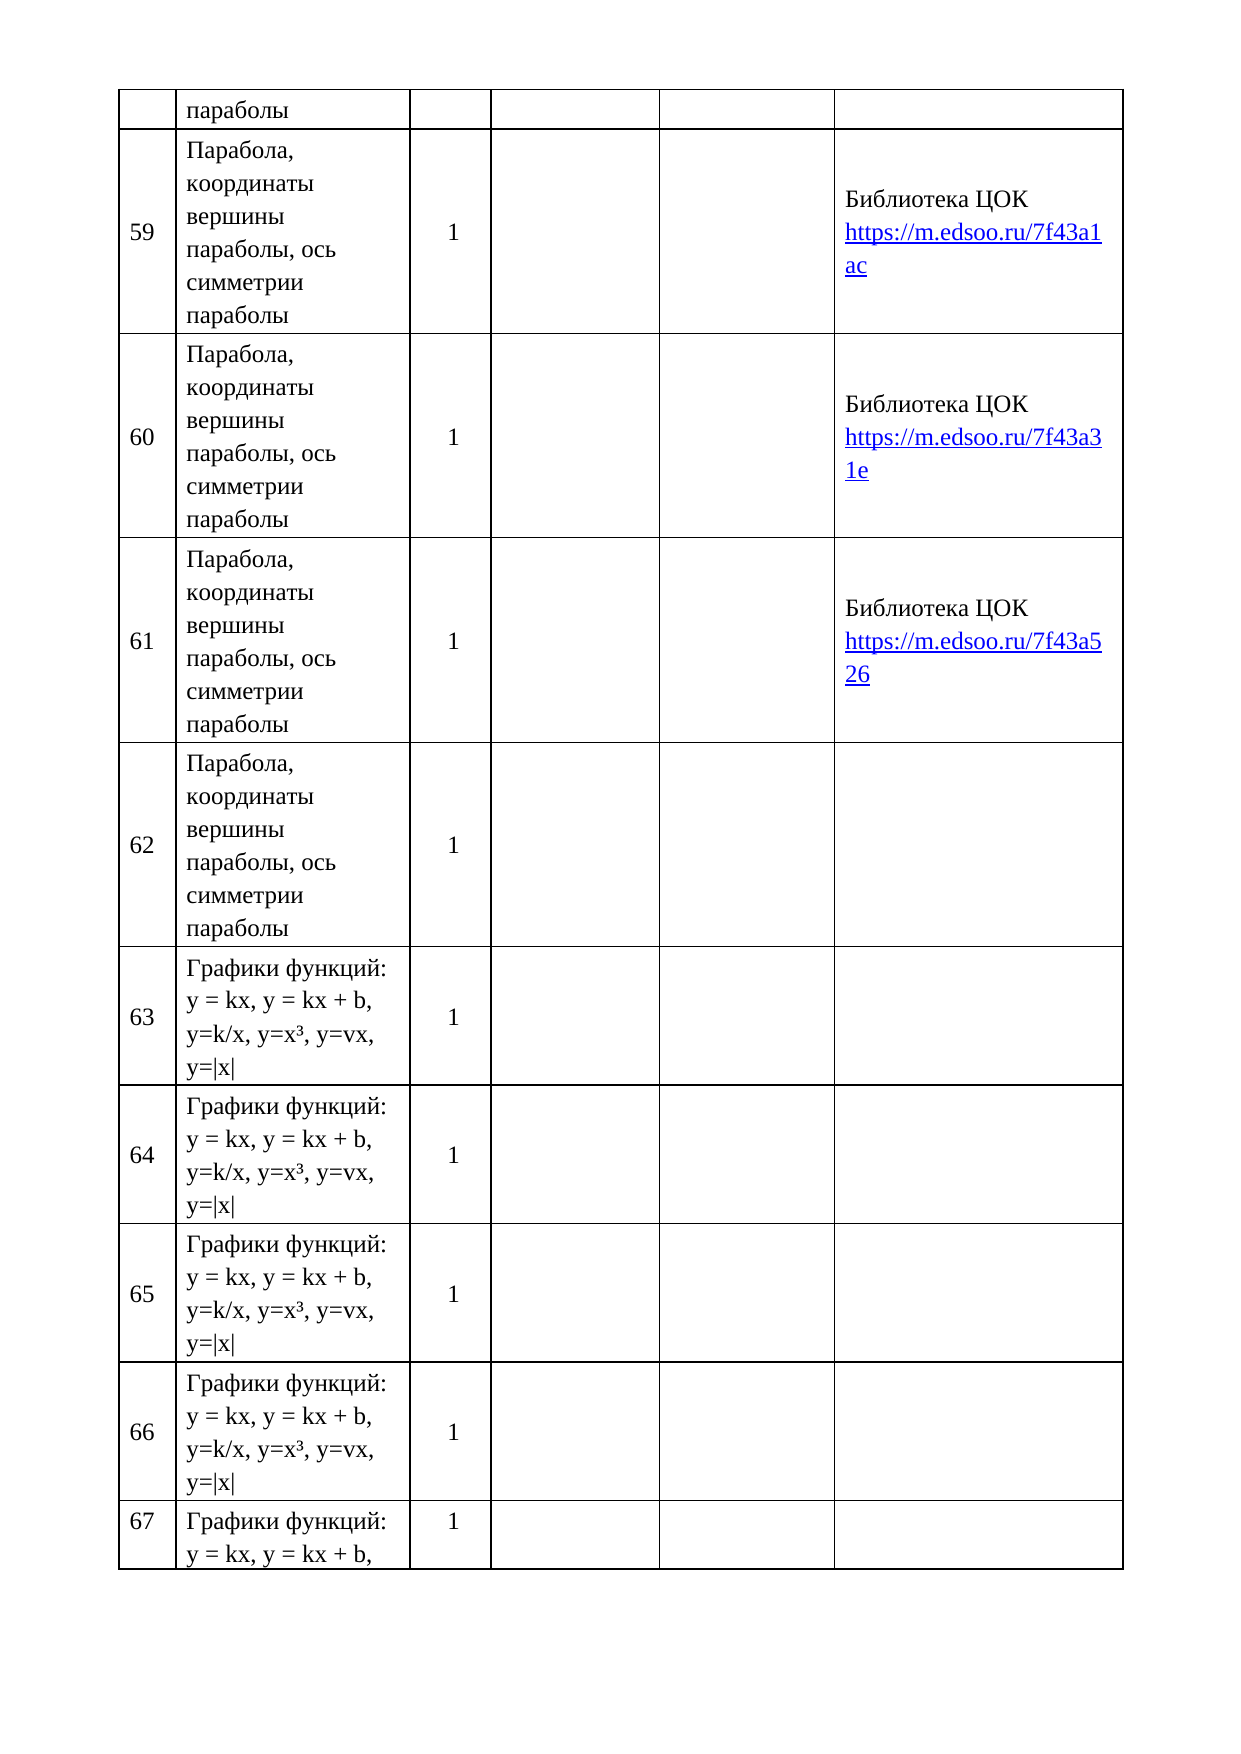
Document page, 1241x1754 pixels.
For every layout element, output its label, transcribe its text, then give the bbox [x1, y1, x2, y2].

table_cell [660, 1086, 834, 1223]
table_cell [492, 1224, 659, 1361]
table_cell [492, 1363, 659, 1499]
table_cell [835, 90, 1122, 128]
table_cell [492, 1086, 659, 1223]
table_cell [660, 90, 834, 128]
table_cell 62 [120, 743, 175, 946]
table_cell [660, 334, 834, 537]
table_cell [835, 1086, 1122, 1223]
table_cell 59 [120, 130, 175, 332]
table_cell [492, 130, 659, 332]
table_cell 63 [120, 947, 175, 1084]
table_cell 65 [120, 1224, 175, 1361]
table_cell Библиотека ЦОК https://m.edsoo.ru/7f43a31e [835, 334, 1122, 537]
table_cell [492, 90, 659, 128]
table_cell [835, 1363, 1122, 1499]
table_cell [492, 334, 659, 537]
table_cell [835, 743, 1122, 946]
table_cell 1 [411, 1224, 490, 1361]
table_cell [492, 1501, 659, 1568]
table_cell 1 [411, 743, 490, 946]
table_cell 1 [411, 334, 490, 537]
table_cell 1 [411, 947, 490, 1084]
table_cell Парабола, координаты вершины параболы, ось симметрии параболы [177, 743, 409, 946]
table_cell [660, 1363, 834, 1499]
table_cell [177, 1501, 409, 1568]
table_cell 61 [120, 538, 175, 741]
table_cell 67 [120, 1501, 175, 1568]
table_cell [177, 1224, 409, 1361]
table_cell [660, 130, 834, 332]
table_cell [177, 334, 409, 537]
table_cell 1 [411, 1501, 490, 1568]
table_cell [177, 130, 409, 332]
table_cell Библиотека ЦОК https://m.edsoo.ru/7f43a1ac [835, 130, 1122, 332]
table_cell 58 [120, 90, 175, 128]
table_cell 1 [411, 1363, 490, 1499]
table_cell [177, 90, 409, 128]
table_cell [835, 947, 1122, 1084]
table_cell Графики функций: y = kx, y = kx + b, y=k/x, y=x³, y=vx, y=|x| [177, 1086, 409, 1223]
table_cell Библиотека ЦОК https://m.edsoo.ru/7f43a526 [835, 538, 1122, 741]
table_cell [660, 743, 834, 946]
table_cell 66 [120, 1363, 175, 1499]
table_cell [492, 743, 659, 946]
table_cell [177, 1363, 409, 1499]
table_cell [660, 1224, 834, 1361]
table_cell 60 [120, 334, 175, 537]
table_cell [492, 538, 659, 741]
table_cell [835, 1501, 1122, 1568]
table_cell 1 [411, 130, 490, 332]
table_cell [492, 947, 659, 1084]
table_cell 1 [411, 90, 490, 128]
table_cell [660, 947, 834, 1084]
table_cell Графики функций: y = kx, y = kx + b, y=k/x, y=x³, y=vx, y=|x| [177, 947, 409, 1084]
table_cell [835, 1224, 1122, 1361]
table_cell [660, 1501, 834, 1568]
table_cell 64 [120, 1086, 175, 1223]
table_cell 1 [411, 1086, 490, 1223]
table_cell Парабола, координаты вершины параболы, ось симметрии параболы [177, 538, 409, 741]
table_cell [660, 538, 834, 741]
table_cell 1 [411, 538, 490, 741]
